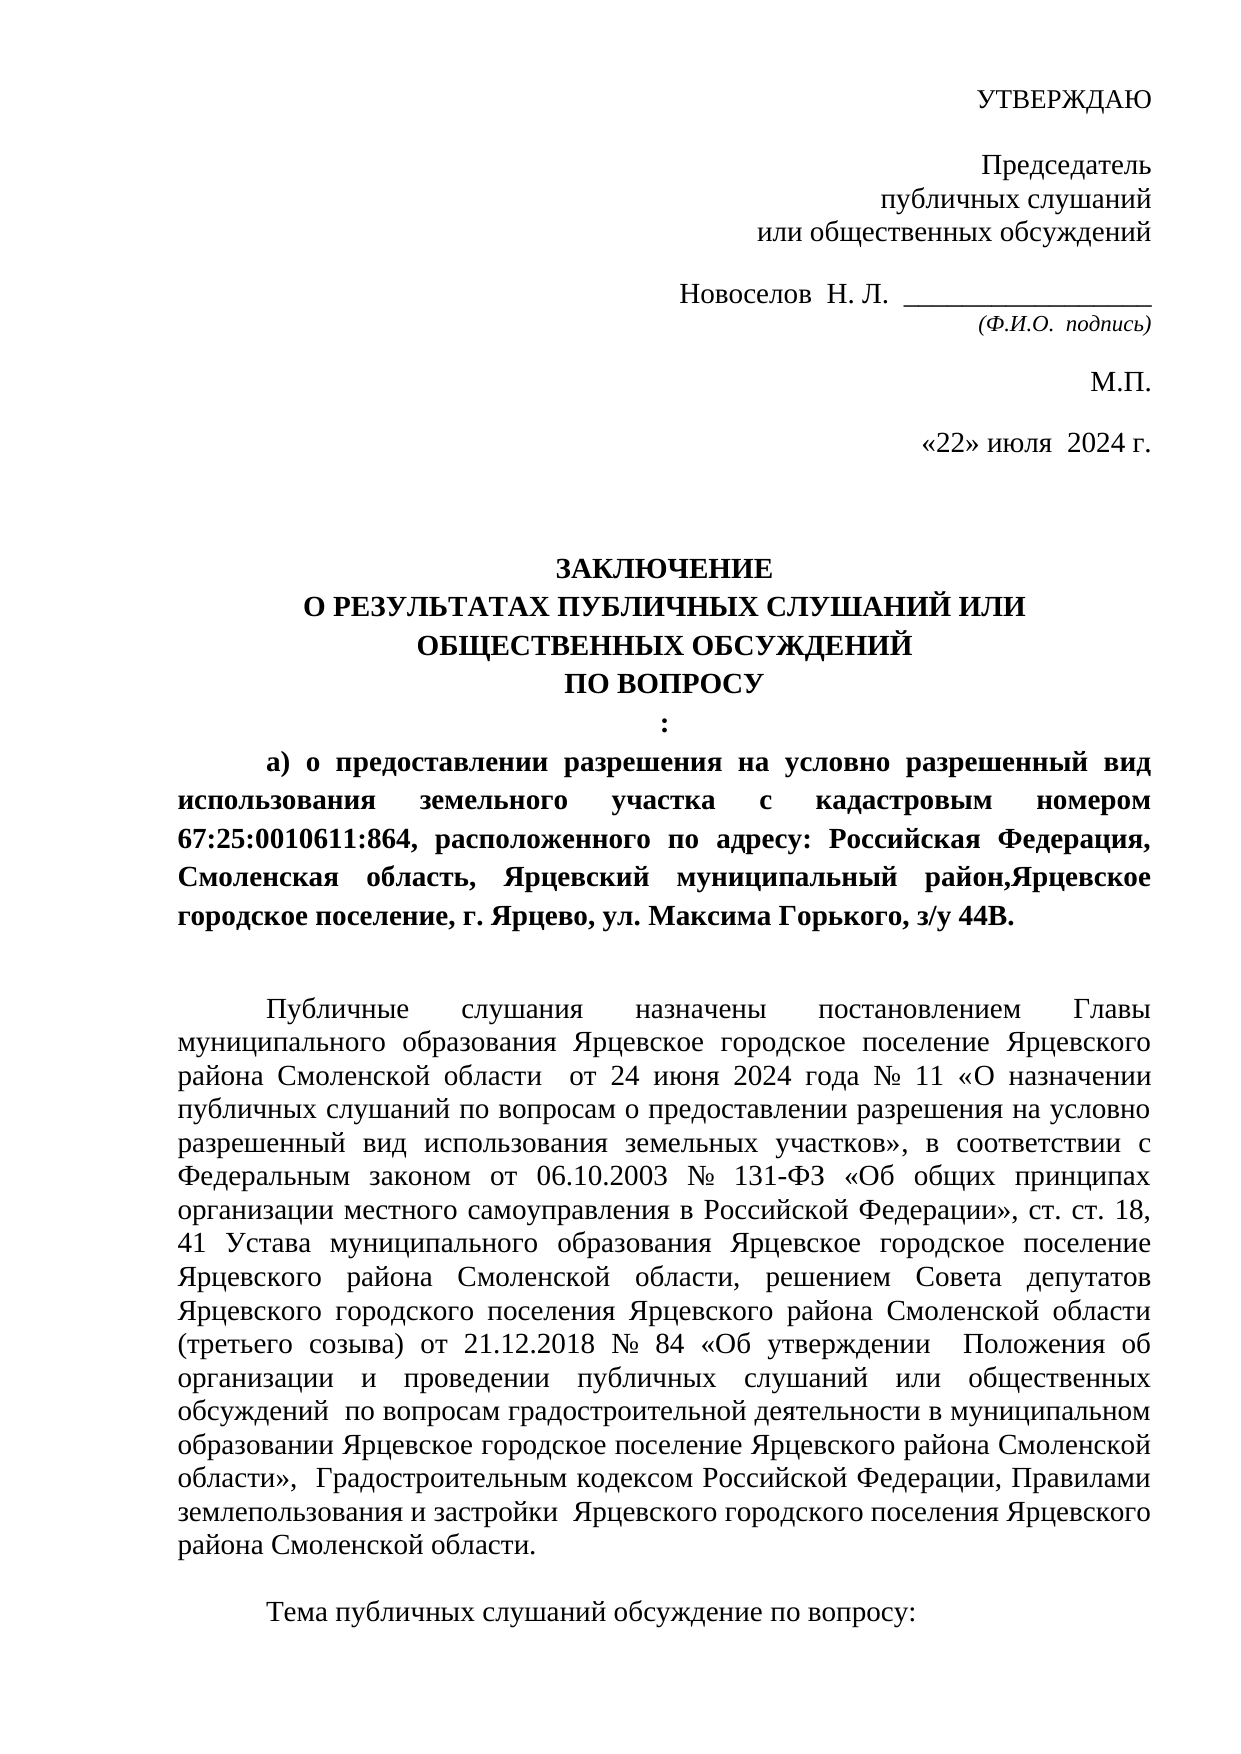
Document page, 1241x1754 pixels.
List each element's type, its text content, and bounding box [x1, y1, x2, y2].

text ЗАКЛЮЧЕНИЕ [177, 551, 1152, 584]
text а) о предоставлении разрешения на условно разрешенный вид использования земельного участка с кадастровым номером 67:25:0010611:864, расположенного по адресу: Российская Федерация, Смоленская область, Ярцевский муниципальный район,Ярцевское городское поселение, г. Ярцево, ул. Максима Горького, з/у 44В. [177, 744, 1152, 931]
text или общественных обсуждений [177, 214, 1152, 248]
text «22» июля 2024 г. [177, 426, 1152, 459]
text УТВЕРЖДАЮ [177, 83, 1152, 114]
text Председатель [177, 147, 1152, 181]
text публичных слушаний [177, 181, 1152, 214]
text ПО ВОПРОСУ [177, 667, 1152, 700]
text : [177, 705, 1152, 739]
text О РЕЗУЛЬТАТАХ ПУБЛИЧНЫХ СЛУШАНИЙ ИЛИ ОБЩЕСТВЕННЫХ ОБСУЖДЕНИЙ [177, 589, 1152, 662]
text Новоселов Н. Л. _________________ [177, 276, 1152, 309]
text Тема публичных слушаний обсуждение по вопросу: [177, 1594, 1152, 1628]
text М.П. [177, 364, 1152, 397]
text Публичные слушания назначены постановлением Главы муниципального образования Ярцевское городское поселение Ярцевского района Смоленской области от 24 июня 2024 года № 11 «О назначении публичных слушаний по вопросам о предоставлении разрешения на условно разрешенный вид использования земельных участков», в соответствии с Федеральным законом от 06.10.2003 № 131-ФЗ «Об общих принципах организации местного самоуправления в Российской Федерации», ст. ст. 18, 41 Устава муниципального образования Ярцевское городское поселение Ярцевского района Смоленской области, решением Совета депутатов Ярцевского городского поселения Ярцевского района Смоленской области (третьего созыва) от 21.12.2018 № 84 «Об утверждении Положения об организации и проведении публичных слушаний или общественных обсуждений по вопросам градостроительной деятельности в муниципальном образовании Ярцевское городское поселение Ярцевского района Смоленской области», Градостроительным кодексом Российской Федерации, Правилами землепользования и застройки Ярцевского городского поселения Ярцевского района Смоленской области. [177, 991, 1152, 1561]
text (Ф.И.О. подпись) [177, 309, 1152, 336]
